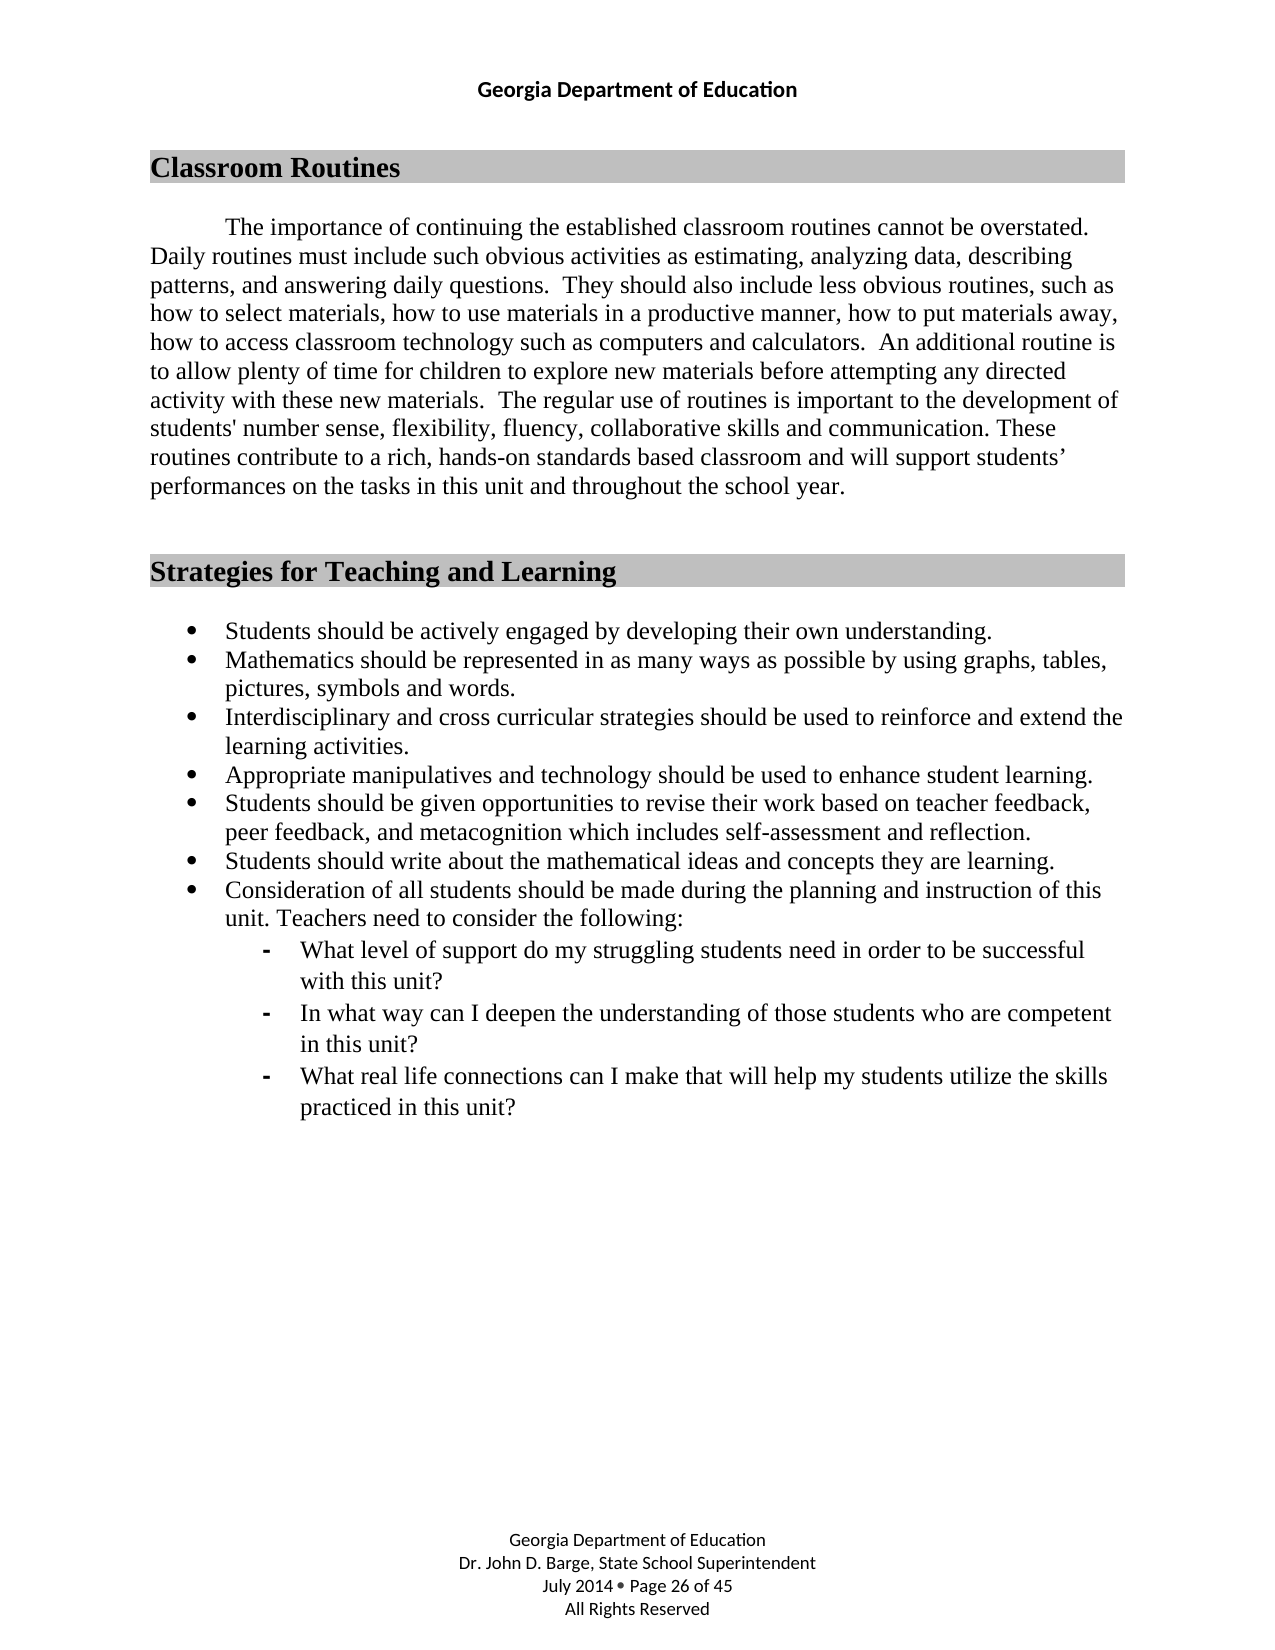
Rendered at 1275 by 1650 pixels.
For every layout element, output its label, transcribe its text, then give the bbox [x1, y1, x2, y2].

list Consideration of all students should be made during the planning and instruction of this unit. Teachers need to consider the following: [187, 875, 1125, 932]
list What real life connections can I make that will help my students utilize the skills practiced in this unit? [262, 1058, 1125, 1121]
list Appropriate manipulatives and technology should be used to enhance student learning. [187, 760, 1125, 788]
text The importance of continuing the established classroom routines cannot be overstated. Daily routines must include such obvious activities as estimating, analyzing data, describing patterns, and answering daily questions. They should also include less obvious routines, such as how to select materials, how to use materials in a productive manner, how to put materials away, how to access classroom technology such as computers and calculators. An additional routine is to allow plenty of time for children to explore new materials before attempting any directed activity with these new materials. The regular use of routines is important to the development of students' number sense, flexibility, fluency, collaborative skills and communication. These routines contribute to a rich, hands-on standards based classroom and will support students’ performances on the tasks in this unit and throughout the school year. [150, 212, 1125, 500]
list Students should write about the mathematical ideas and concepts they are learning. [187, 846, 1125, 875]
list In what way can I deepen the understanding of those students who are competent in this unit? [262, 995, 1125, 1058]
list Students should be actively engaged by developing their own understanding. [187, 616, 1125, 645]
list Mathematics should be represented in as many ways as possible by using graphs, tables, pictures, symbols and words. [187, 645, 1125, 702]
list Students should be given opportunities to revise their work based on teacher feedback, peer feedback, and metacognition which includes self-assessment and reflection. [187, 788, 1125, 846]
subtitle Classroom Routines [150, 150, 1125, 183]
list What level of support do my struggling students need in order to be successful with this unit? [262, 932, 1125, 995]
subtitle Strategies for Teaching and Learning [150, 554, 1125, 587]
list Interdisciplinary and cross curricular strategies should be used to reinforce and extend the learning activities. [187, 702, 1125, 760]
